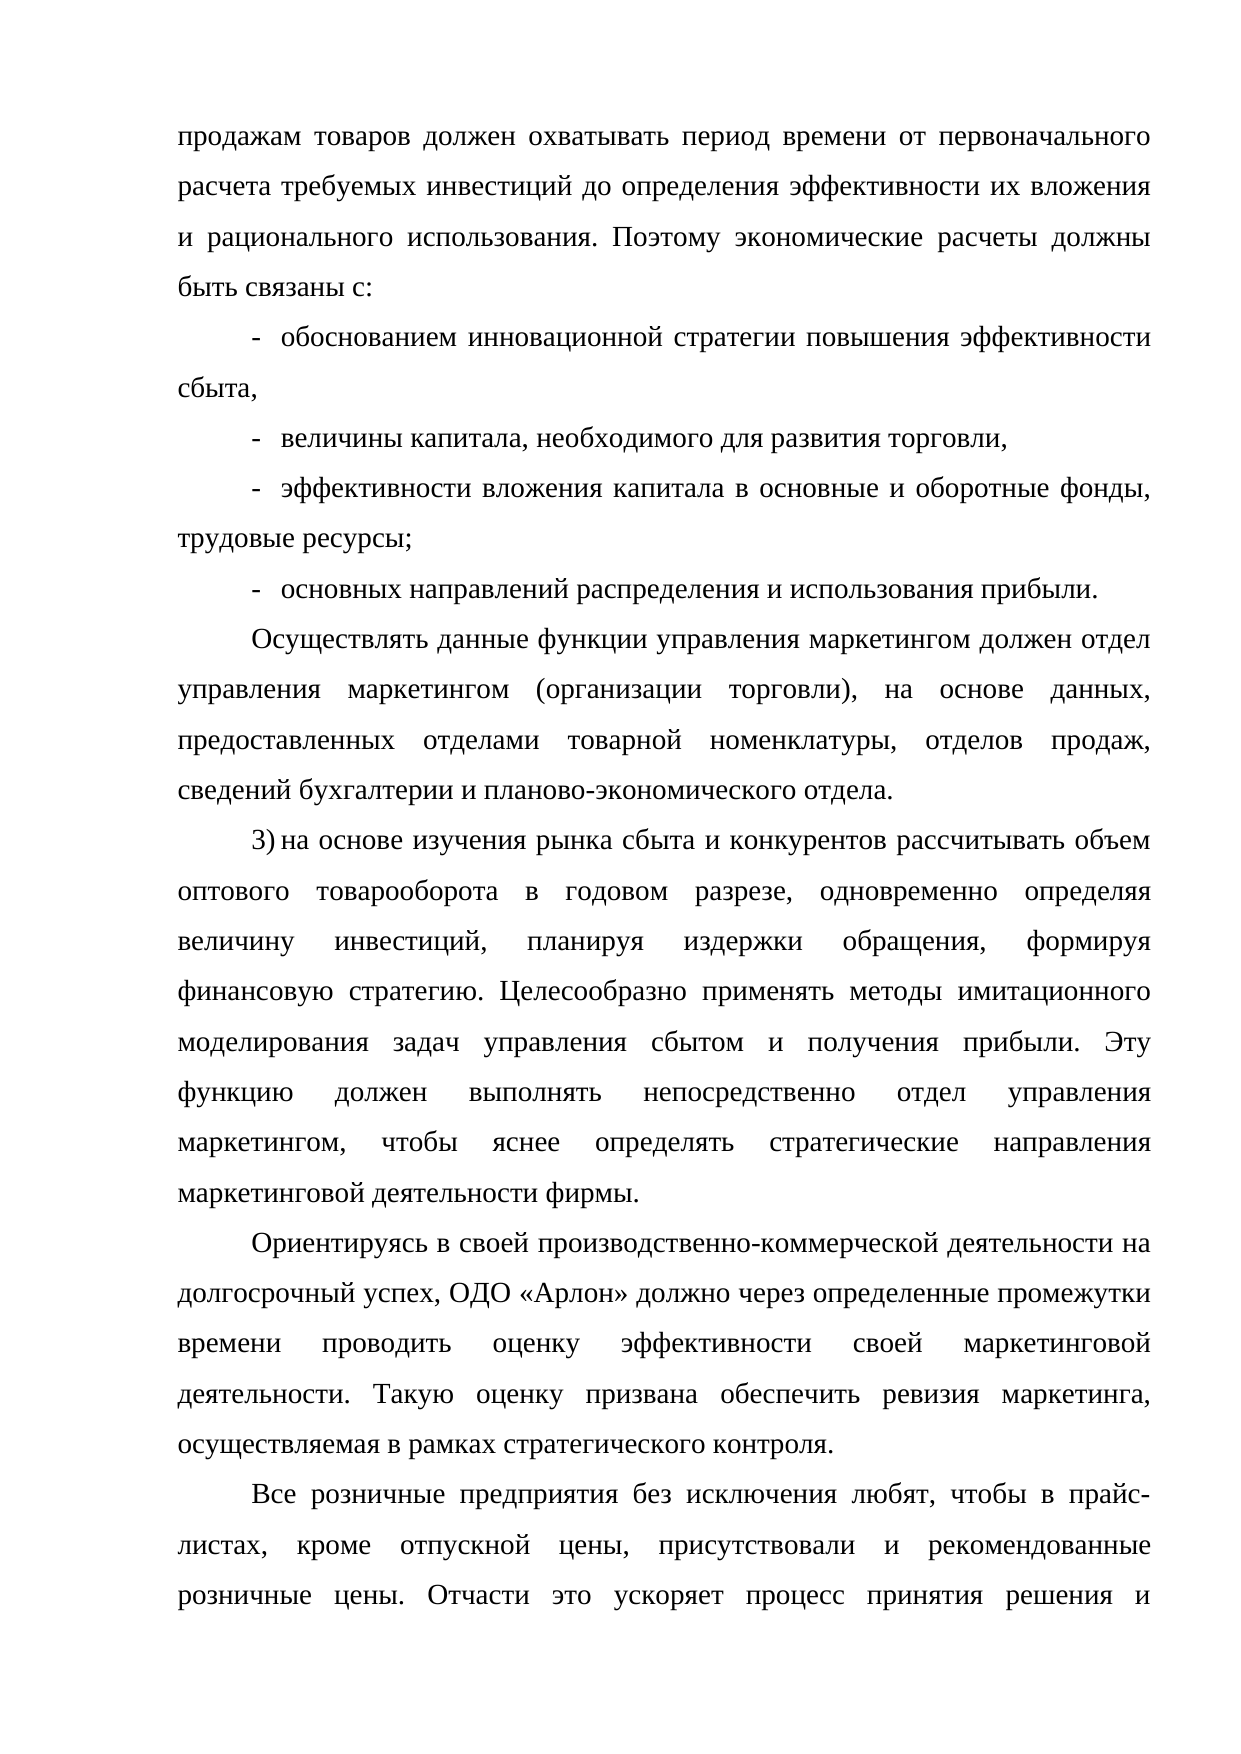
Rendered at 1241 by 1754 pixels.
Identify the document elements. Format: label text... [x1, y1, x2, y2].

text Осуществлять данные функции управления маркетингом должен отдел управления маркетингом (организации торговли), на основе данных, предоставленных отделами товарной номенклатуры, отделов продаж, сведений бухгалтерии и планово-экономического отдела. [177, 621, 1152, 806]
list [177, 118, 1152, 303]
text Ориентируясь в своей производственно-коммерческой деятельности на долгосрочный успех, ОДО «Арлон» должно через определенные промежутки времени проводить оценку эффективности своей маркетинговой деятельности. Такую оценку призвана обеспечить ревизия маркетинга, осуществляемая в рамках стратегического контроля. [177, 1225, 1152, 1460]
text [177, 1477, 1152, 1611]
list обоснованием инновационной стратегии повышения эффективности сбыта, [177, 319, 1152, 403]
list величины капитала, необходимого для развития торговли, [177, 420, 1152, 453]
list основных направлений распределения и использования прибыли. [177, 571, 1152, 604]
list эффективности вложения капитала в основные и оборотные фонды, трудовые ресурсы; [177, 470, 1152, 554]
list на основе изучения рынка сбыта и конкурентов рассчитывать объем оптового товарооборота в годовом разрезе, одновременно определяя величину инвестиций, планируя издержки обращения, формируя финансовую стратегию. Целесообразно применять методы имитационного моделирования задач управления сбытом и получения прибыли. Эту функцию должен выполнять непосредственно отдел управления маркетингом, чтобы яснее определять стратегические направления маркетинговой деятельности фирмы. [177, 822, 1152, 1208]
